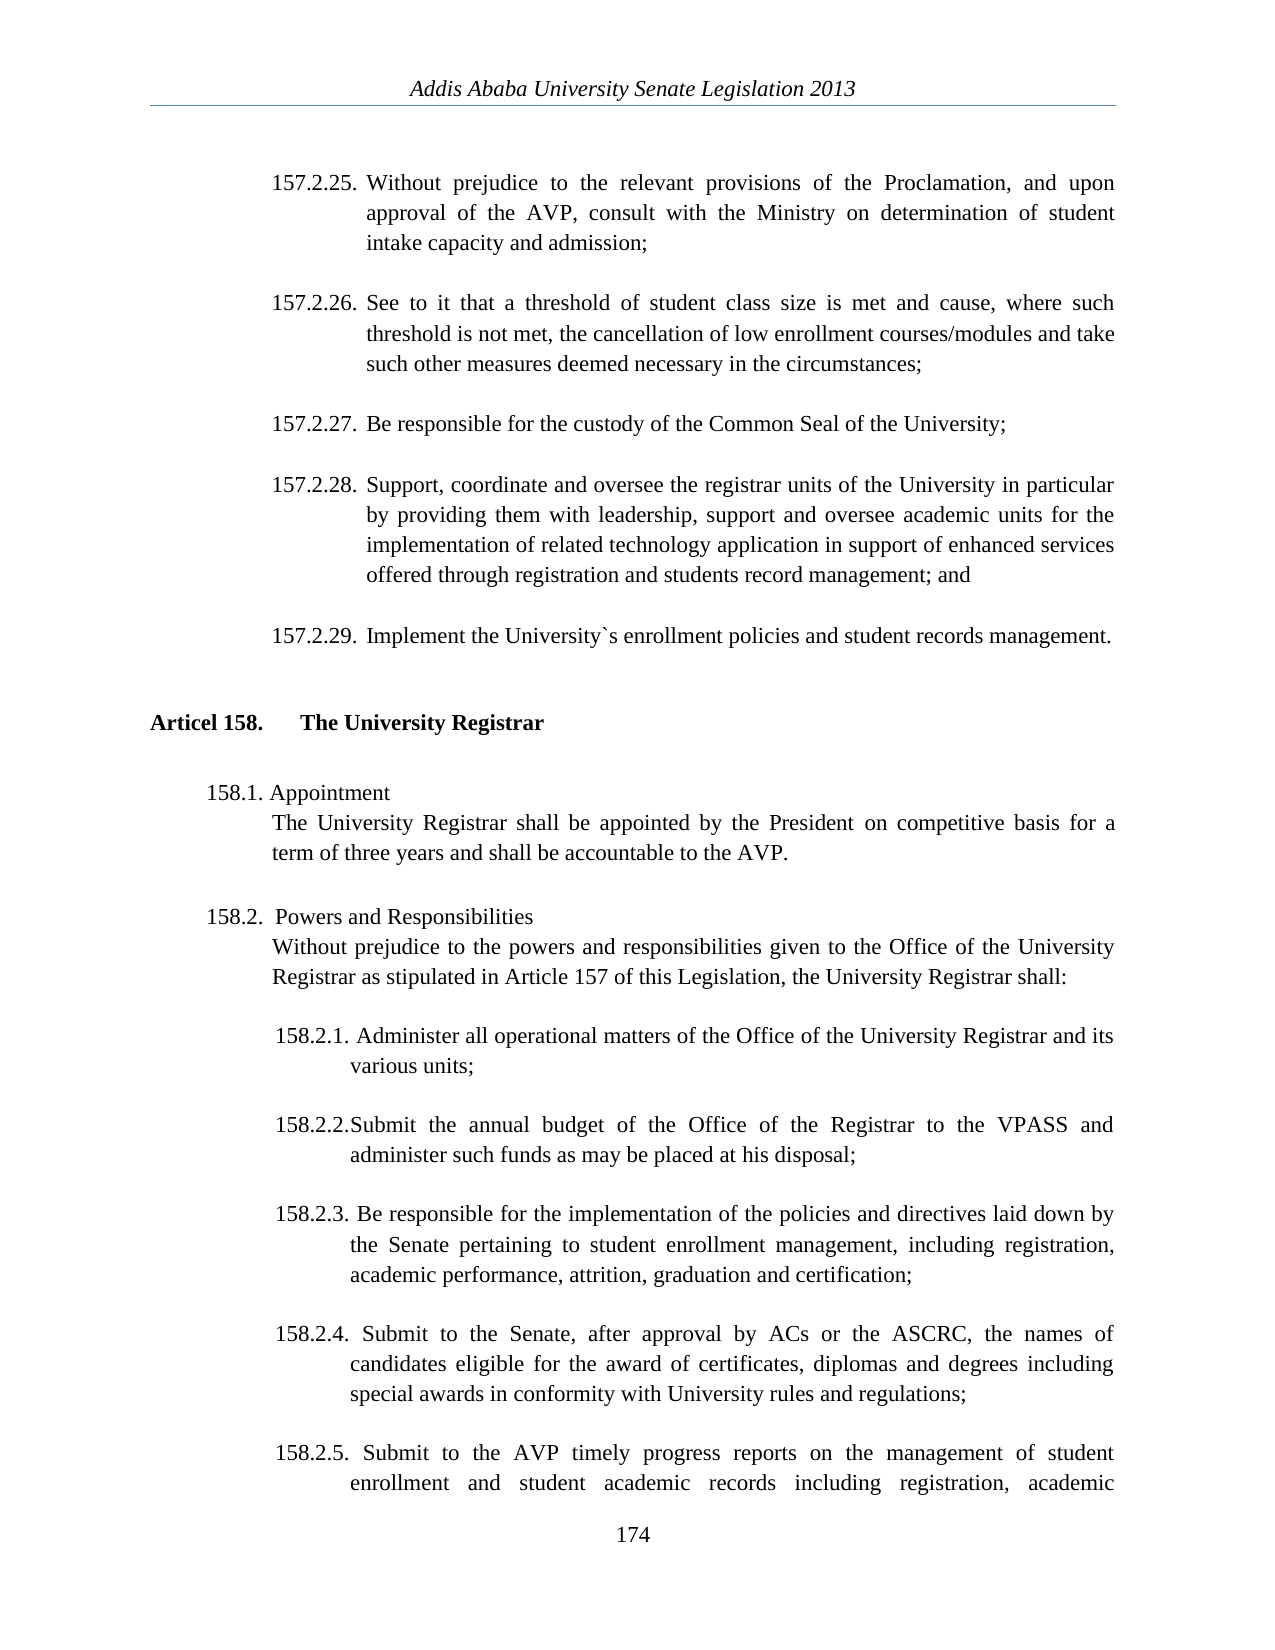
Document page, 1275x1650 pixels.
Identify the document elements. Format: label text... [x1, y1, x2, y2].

list Without prejudice to the relevant provisions of the Proclamation, and upon approval of the AVP, consult with the Ministry on determination of student intake capacity and admission; [271, 168, 1116, 255]
list Powers and Responsibilities [206, 903, 1116, 929]
text Without prejudice to the powers and responsibilities given to the Office of the University Registrar as stipulated in Article 157 of this Legislation, the University Registrar shall: [272, 933, 1116, 989]
list Support, coordinate and oversee the registrar units of the University in particular by providing them with leadership, support and oversee academic units for the implementation of related technology application in support of enhanced services offered through registration and students record management; and [271, 471, 1116, 588]
text The University Registrar shall be appointed by the President on competitive basis for a term of three years and shall be accountable to the AVP. [272, 809, 1116, 866]
list Be responsible for the custody of the Common Seal of the University; [271, 410, 1116, 437]
list Submit to the Senate, after approval by ACs or the ASCRC, the names of candidates eligible for the award of certificates, diplomas and degrees including special awards in conformity with University rules and regulations; [275, 1320, 1116, 1407]
list Administer all operational matters of the Office of the University Registrar and its various units; [275, 1022, 1116, 1079]
list Submit the annual budget of the Office of the Registrar to the VPASS and administer such funds as may be placed at his disposal; [275, 1111, 1116, 1168]
list Implement the University`s enrollment policies and student records management. [271, 622, 1116, 648]
list Be responsible for the implementation of the policies and directives laid down by the Senate pertaining to student enrollment management, including registration, academic performance, attrition, graduation and certification; [275, 1200, 1116, 1287]
list See to it that a threshold of student class size is met and cause, where such threshold is not met, the cancellation of low enrollment courses/modules and take such other measures deemed necessary in the circumstances; [271, 289, 1116, 376]
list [275, 1439, 1116, 1496]
text 158.1. Appointment [206, 779, 1116, 805]
list The University Registrar [150, 709, 1116, 736]
